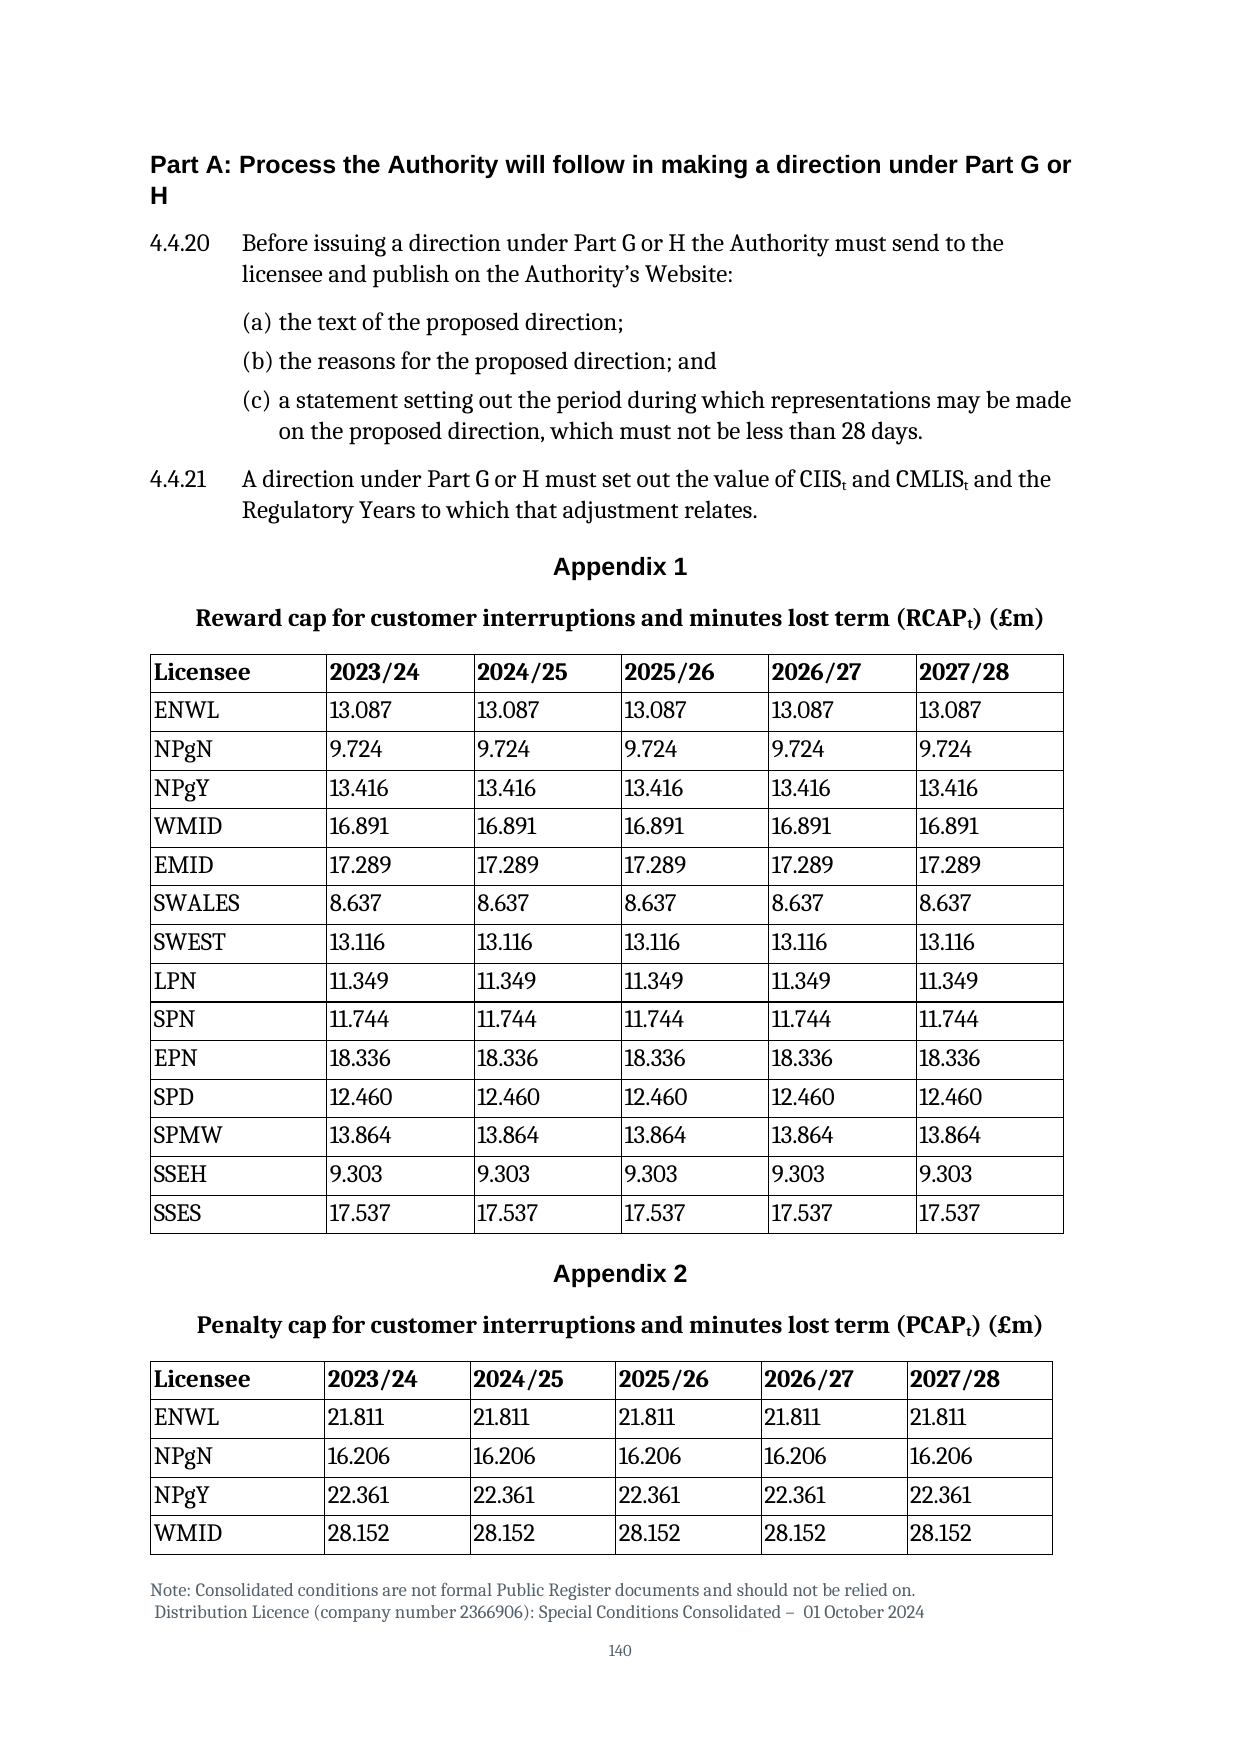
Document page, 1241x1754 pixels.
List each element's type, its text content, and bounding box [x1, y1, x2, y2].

list the reasons for the proposed direction; and [242, 347, 1090, 376]
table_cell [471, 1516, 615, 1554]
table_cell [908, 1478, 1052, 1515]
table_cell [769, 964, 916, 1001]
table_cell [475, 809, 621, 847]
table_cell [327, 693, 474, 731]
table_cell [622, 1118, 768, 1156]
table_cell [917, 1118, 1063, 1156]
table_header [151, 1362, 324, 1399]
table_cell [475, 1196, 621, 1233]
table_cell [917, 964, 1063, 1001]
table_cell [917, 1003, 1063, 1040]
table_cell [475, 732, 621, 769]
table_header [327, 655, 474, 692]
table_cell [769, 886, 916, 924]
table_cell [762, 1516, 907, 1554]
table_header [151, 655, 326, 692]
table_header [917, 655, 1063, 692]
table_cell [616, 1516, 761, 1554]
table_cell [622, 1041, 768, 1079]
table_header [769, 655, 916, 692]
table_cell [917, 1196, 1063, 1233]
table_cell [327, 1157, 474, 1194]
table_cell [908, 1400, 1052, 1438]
text Before issuing a direction under Part G or H the Authority must send to the licensee and publish on the Authority’s Website: [150, 229, 1090, 288]
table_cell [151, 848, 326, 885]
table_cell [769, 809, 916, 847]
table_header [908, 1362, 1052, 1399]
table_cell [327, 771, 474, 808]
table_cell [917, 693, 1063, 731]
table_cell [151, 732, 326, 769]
text A direction under Part G or H must set out the value of CIISt and CMLISt and the Regulatory Years to which that adjustment relates. [150, 465, 1090, 525]
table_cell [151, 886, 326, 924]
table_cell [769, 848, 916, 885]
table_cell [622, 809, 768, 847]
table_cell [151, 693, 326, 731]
text Reward cap for customer interruptions and minutes lost term (RCAPt) (£m) [150, 604, 1090, 633]
list a statement setting out the period during which representations may be made on the proposed direction, which must not be less than 28 days. [242, 386, 1090, 446]
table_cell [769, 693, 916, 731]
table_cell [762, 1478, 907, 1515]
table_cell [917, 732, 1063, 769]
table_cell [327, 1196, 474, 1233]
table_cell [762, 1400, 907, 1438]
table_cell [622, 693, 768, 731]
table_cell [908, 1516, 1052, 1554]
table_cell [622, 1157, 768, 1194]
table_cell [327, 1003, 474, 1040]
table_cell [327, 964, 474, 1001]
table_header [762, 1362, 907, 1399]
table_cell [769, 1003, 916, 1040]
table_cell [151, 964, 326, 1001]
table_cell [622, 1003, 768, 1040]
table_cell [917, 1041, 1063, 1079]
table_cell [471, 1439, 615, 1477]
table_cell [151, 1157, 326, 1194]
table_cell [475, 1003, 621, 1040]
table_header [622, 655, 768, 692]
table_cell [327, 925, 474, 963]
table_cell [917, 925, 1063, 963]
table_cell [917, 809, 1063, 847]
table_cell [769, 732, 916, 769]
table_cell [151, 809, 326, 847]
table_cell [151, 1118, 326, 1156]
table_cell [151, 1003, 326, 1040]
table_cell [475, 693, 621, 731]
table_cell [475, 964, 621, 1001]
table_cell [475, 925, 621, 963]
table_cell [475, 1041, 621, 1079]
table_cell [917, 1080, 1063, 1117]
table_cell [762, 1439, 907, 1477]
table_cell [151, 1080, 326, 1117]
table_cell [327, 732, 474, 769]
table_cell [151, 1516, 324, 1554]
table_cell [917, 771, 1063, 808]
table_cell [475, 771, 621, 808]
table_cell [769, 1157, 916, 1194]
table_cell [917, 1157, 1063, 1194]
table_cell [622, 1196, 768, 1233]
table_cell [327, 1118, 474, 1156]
text Penalty cap for customer interruptions and minutes lost term (PCAPt) (£m) [150, 1311, 1090, 1340]
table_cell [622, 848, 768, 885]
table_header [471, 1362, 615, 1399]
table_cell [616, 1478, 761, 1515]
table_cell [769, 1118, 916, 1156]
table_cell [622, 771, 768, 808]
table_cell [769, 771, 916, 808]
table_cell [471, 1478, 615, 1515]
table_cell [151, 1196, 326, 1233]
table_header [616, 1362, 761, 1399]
subtitle Process the Authority will follow in making a direction under Part G or H [150, 150, 1090, 210]
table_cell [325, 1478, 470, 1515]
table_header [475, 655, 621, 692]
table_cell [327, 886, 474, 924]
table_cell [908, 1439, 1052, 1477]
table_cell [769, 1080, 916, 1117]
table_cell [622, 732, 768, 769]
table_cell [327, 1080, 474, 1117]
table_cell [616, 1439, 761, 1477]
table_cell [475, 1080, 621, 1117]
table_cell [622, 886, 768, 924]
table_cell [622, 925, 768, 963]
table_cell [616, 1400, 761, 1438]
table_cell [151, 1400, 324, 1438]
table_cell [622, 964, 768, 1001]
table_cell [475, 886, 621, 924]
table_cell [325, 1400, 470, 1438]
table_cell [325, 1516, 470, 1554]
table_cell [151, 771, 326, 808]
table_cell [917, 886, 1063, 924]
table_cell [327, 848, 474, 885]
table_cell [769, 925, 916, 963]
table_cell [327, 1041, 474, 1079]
list the text of the proposed direction; [242, 307, 1090, 336]
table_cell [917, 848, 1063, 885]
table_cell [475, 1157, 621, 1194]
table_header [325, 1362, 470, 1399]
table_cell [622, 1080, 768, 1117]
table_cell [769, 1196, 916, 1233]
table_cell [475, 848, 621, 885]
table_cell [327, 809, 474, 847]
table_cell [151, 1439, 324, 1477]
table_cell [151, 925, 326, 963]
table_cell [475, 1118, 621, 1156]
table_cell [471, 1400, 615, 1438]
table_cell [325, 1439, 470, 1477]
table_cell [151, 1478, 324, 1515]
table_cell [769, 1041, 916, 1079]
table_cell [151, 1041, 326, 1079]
